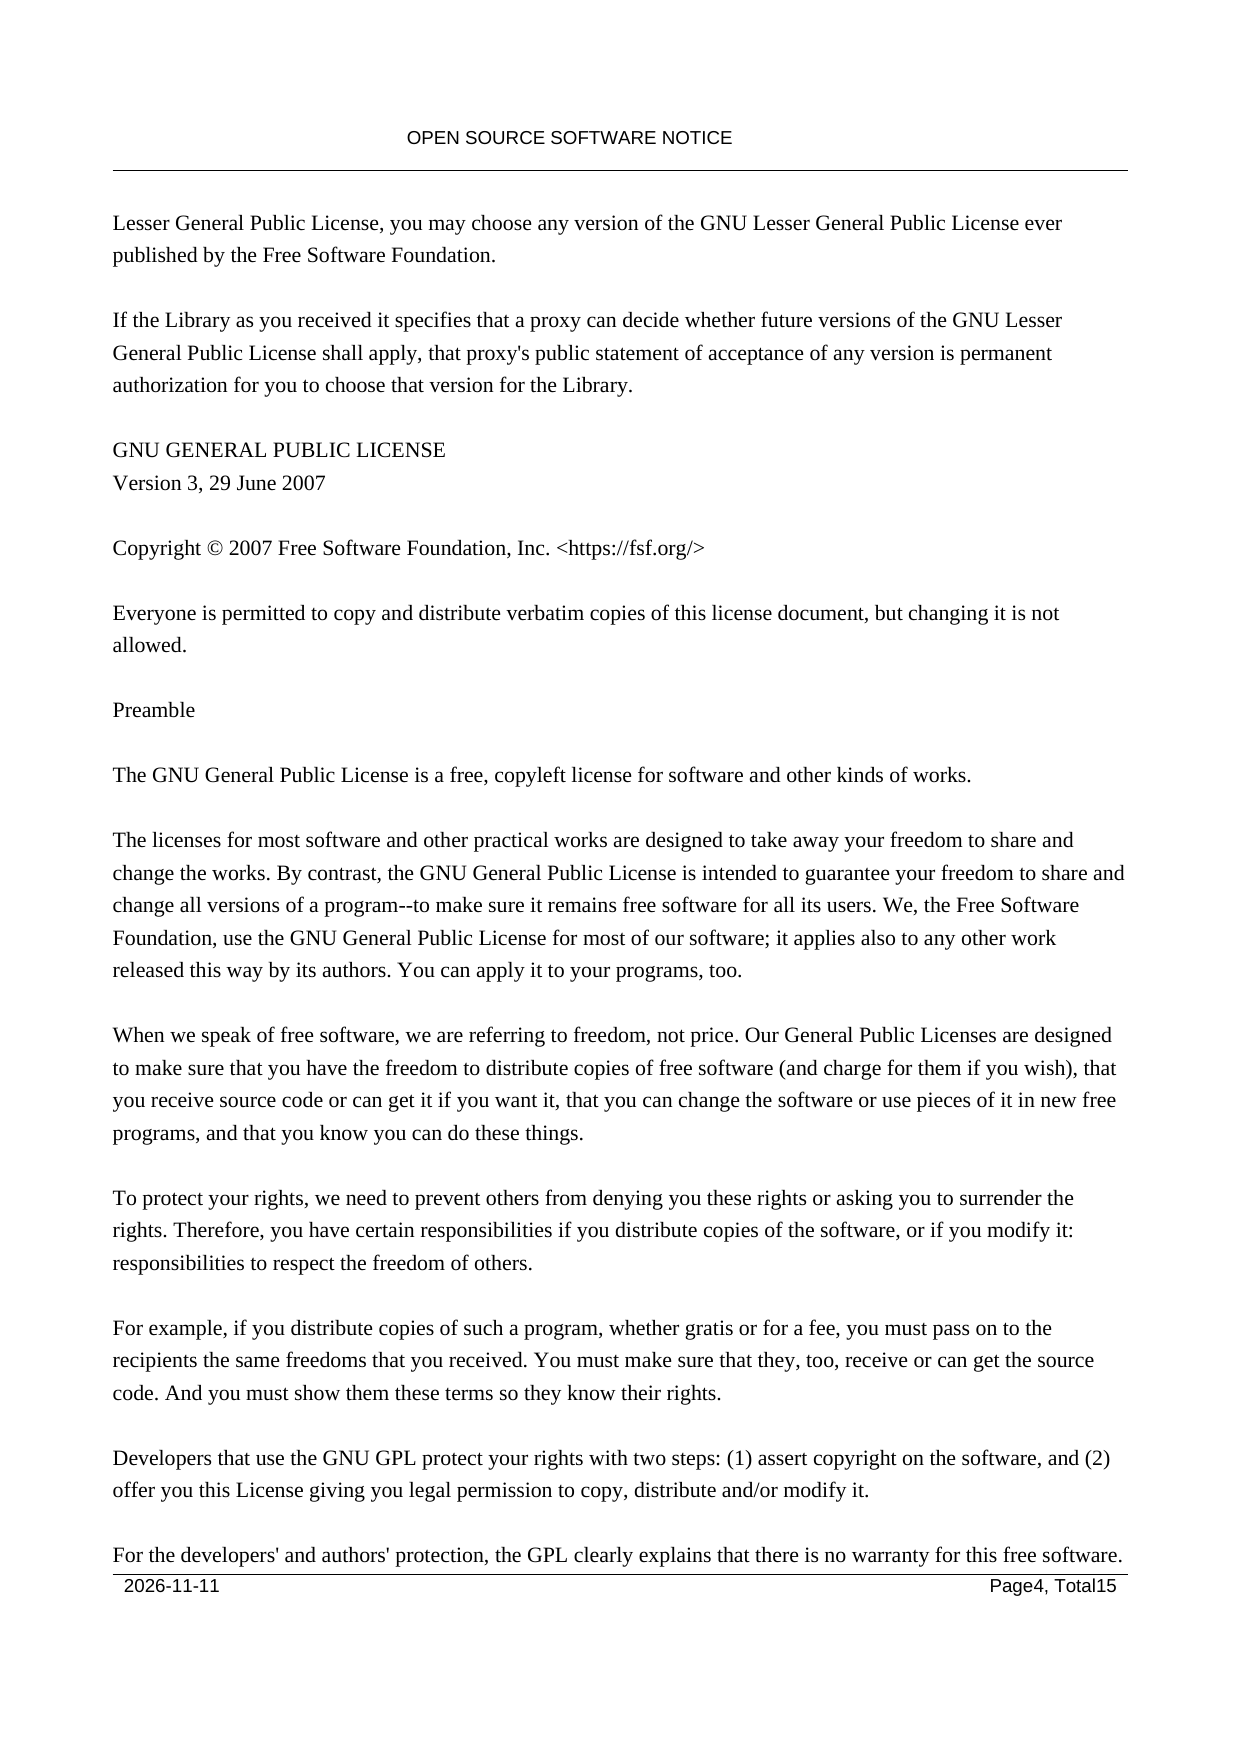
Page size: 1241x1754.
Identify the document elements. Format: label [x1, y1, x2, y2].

text [112, 206, 1128, 1571]
